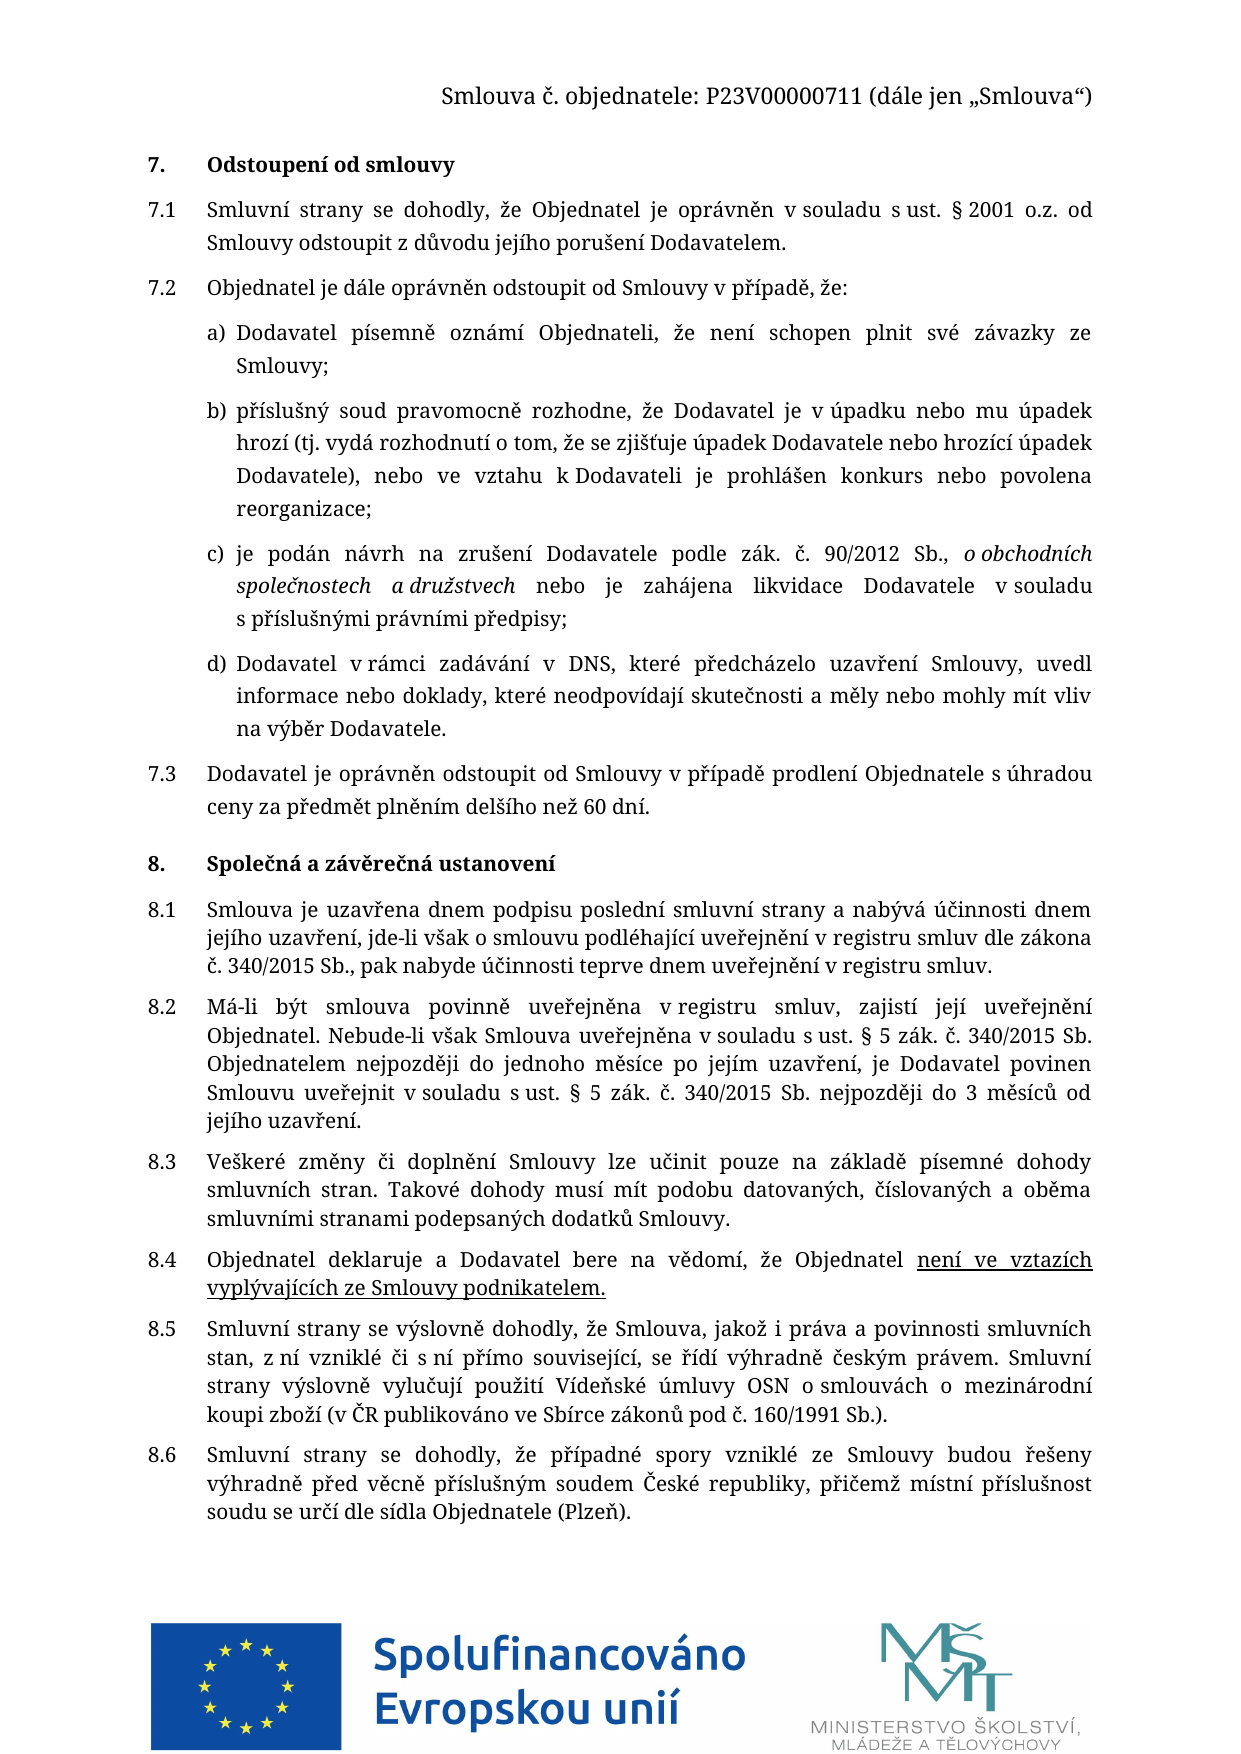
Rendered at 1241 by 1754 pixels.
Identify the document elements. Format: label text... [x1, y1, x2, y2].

list Smluvní strany se dohodly, že Objednatel je oprávněn v souladu s ust. § 2001 o.z. od Smlouvy odstoupit z důvodu jejího porušení Dodavatelem. [148, 195, 1093, 256]
list Dodavatel v rámci zadávání v DNS, které předcházelo uzavření Smlouvy, uvedl informace nebo doklady, které neodpovídají skutečnosti a měly nebo mohly mít vliv na výběr Dodavatele. [207, 649, 1093, 743]
list Smlouva je uzavřena dnem podpisu poslední smluvní strany a nabývá účinnosti dnem jejího uzavření, jde-li však o smlouvu podléhající uveřejnění v registru smluv dle zákona č. 340/2015 Sb., pak nabyde účinnosti teprve dnem uveřejnění v registru smluv. [148, 895, 1093, 980]
list Odstoupení od smlouvy [148, 150, 1093, 179]
list Společná a závěrečná ustanovení [148, 849, 1093, 878]
list Má-li být smlouva povinně uveřejněna v registru smluv, zajistí její uveřejnění Objednatel. Nebude-li však Smlouva uveřejněna v souladu s ust. § 5 zák. č. 340/2015 Sb. Objednatelem nejpozději do jednoho měsíce po jejím uzavření, je Dodavatel povinen Smlouvu uveřejnit v souladu s ust. § 5 zák. č. 340/2015 Sb. nejpozději do 3 měsíců od jejího uzavření. [148, 992, 1093, 1135]
list příslušný soud pravomocně rozhodne, že Dodavatel je v úpadku nebo mu úpadek hrozí (tj. vydá rozhodnutí o tom, že se zjišťuje úpadek Dodavatele nebo hrozící úpadek Dodavatele), nebo ve vztahu k Dodavateli je prohlášen konkurs nebo povolena reorganizace; [207, 396, 1093, 522]
list Veškeré změny či doplnění Smlouvy lze učinit pouze na základě písemné dohody smluvních stran. Takové dohody musí mít podobu datovaných, číslovaných a oběma smluvními stranami podepsaných dodatků Smlouvy. [148, 1147, 1093, 1232]
list Objednatel deklaruje a Dodavatel bere na vědomí, že Objednatel není ve vztazích vyplývajících ze Smlouvy podnikatelem. [148, 1245, 1093, 1302]
list Smluvní strany se dohodly, že případné spory vzniklé ze Smlouvy budou řešeny výhradně před věcně příslušným soudem České republiky, přičemž místní příslušnost soudu se určí dle sídla Objednatele (Plzeň). [148, 1441, 1093, 1526]
list Dodavatel je oprávněn odstoupit od Smlouvy v případě prodlení Objednatele s úhradou ceny za předmět plněním delšího než 60 dní. [148, 759, 1093, 820]
list je podán návrh na zrušení Dodavatele podle zák. č. 90/2012 Sb., o obchodních společnostech a družstvech nebo je zahájena likvidace Dodavatele v souladu s příslušnými právními předpisy; [207, 539, 1093, 632]
list Smluvní strany se výslovně dohodly, že Smlouva, jakož i práva a povinnosti smluvních stan, z ní vzniklé či s ní přímo související, se řídí výhradně českým právem. Smluvní strany výslovně vylučují použití Vídeňské úmluvy OSN o smlouvách o mezinárodní koupi zboží (v ČR publikováno ve Sbírce zákonů pod č. 160/1991 Sb.). [148, 1314, 1093, 1428]
list Dodavatel písemně oznámí Objednateli, že není schopen plnit své závazky ze Smlouvy; [207, 318, 1093, 379]
list Objednatel je dále oprávněn odstoupit od Smlouvy v případě, že: [148, 273, 1093, 301]
picture [147, 1619, 1093, 1754]
